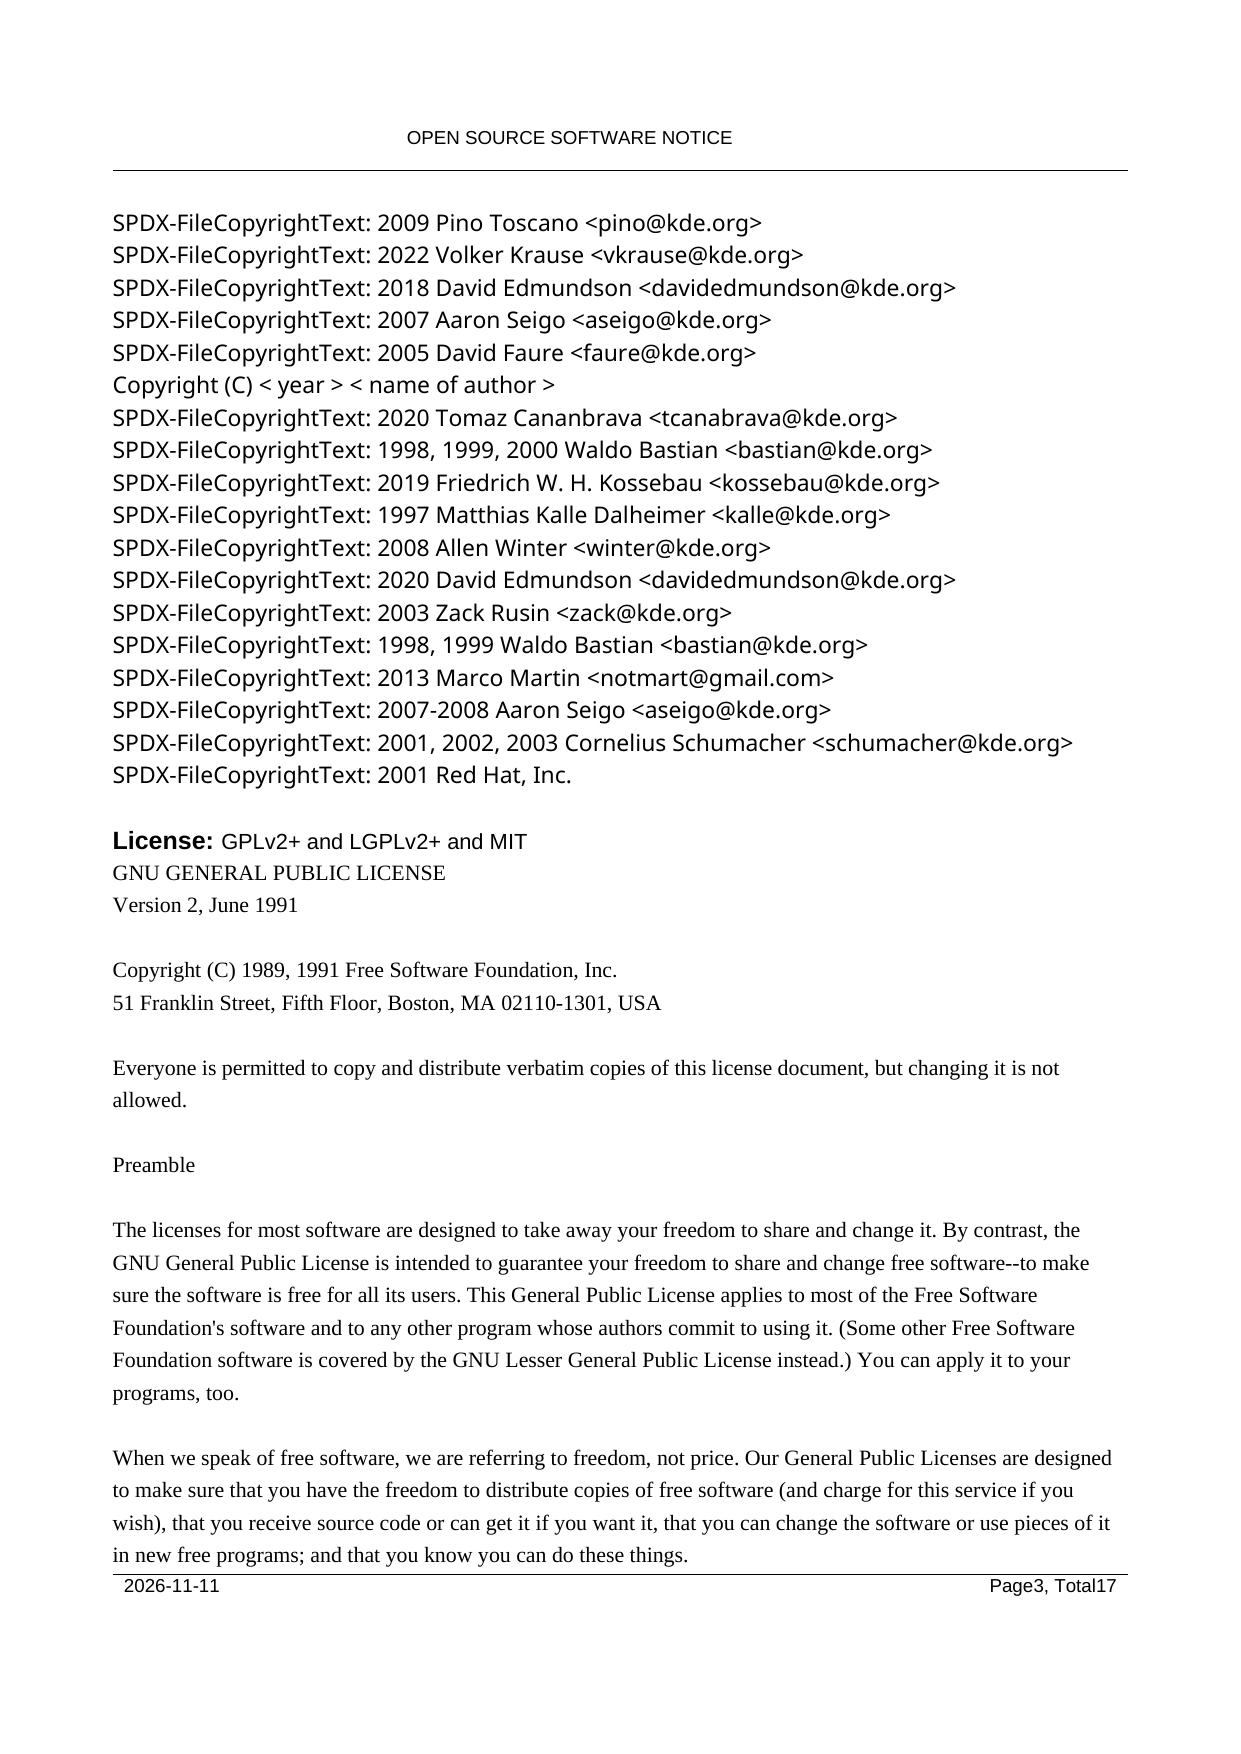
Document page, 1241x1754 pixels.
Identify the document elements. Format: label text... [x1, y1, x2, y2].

text License: GPLv2+ and LGPLv2+ and MIT [112, 824, 1128, 856]
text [112, 206, 1128, 824]
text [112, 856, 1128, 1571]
